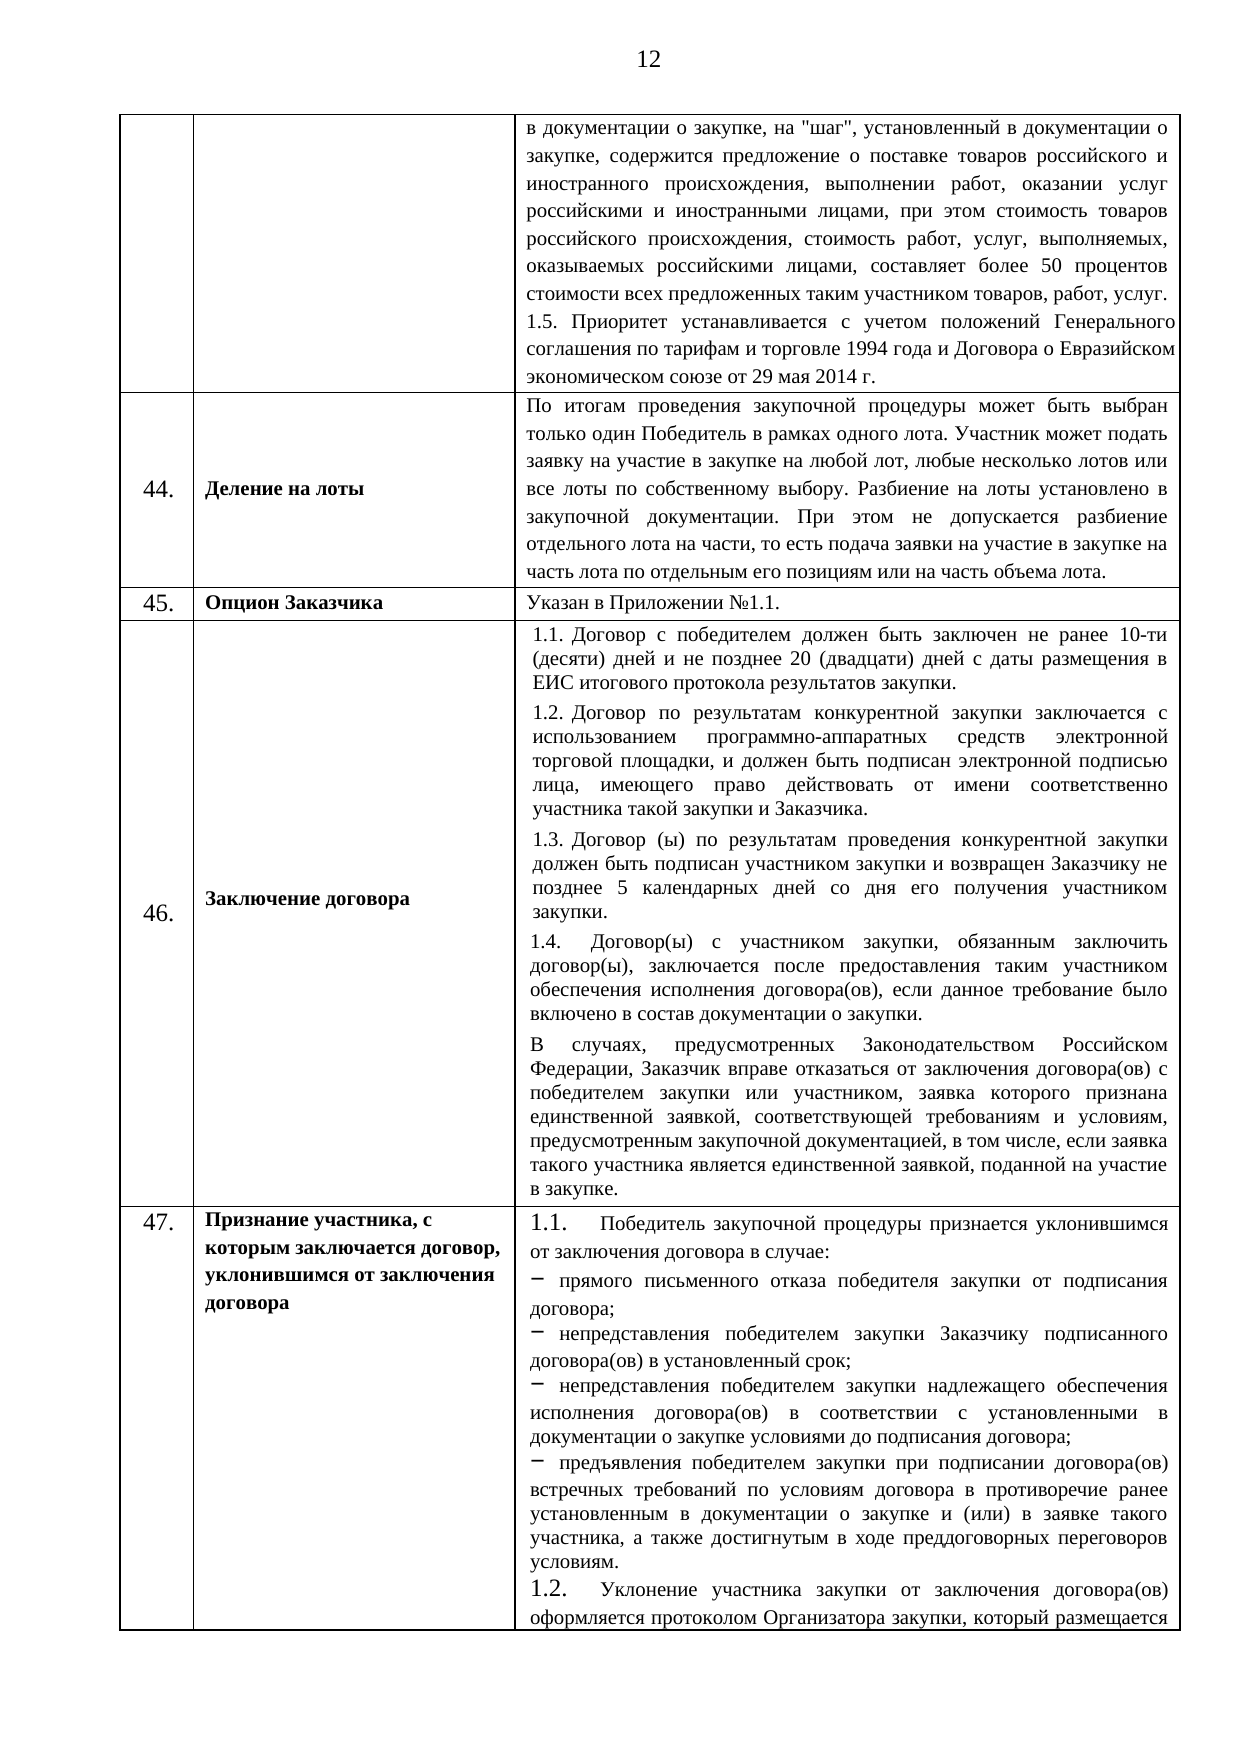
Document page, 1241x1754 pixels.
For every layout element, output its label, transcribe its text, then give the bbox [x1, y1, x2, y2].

table_cell Опцион Заказчика [194, 588, 514, 620]
table_cell По итогам проведения закупочной процедуры может быть выбран только один Победитель в рамках одного лота. Участник может подать заявку на участие в закупке на любой лот, любые несколько лотов или все лоты по собственному выбору. Разбиение на лоты установлено в закупочной документации. При этом не допускается разбиение отдельного лота на части, то есть подача заявки на участие в закупке на часть лота по отдельным его позициям или на часть объема лота. [516, 393, 1179, 587]
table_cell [516, 115, 1179, 392]
table_cell Деление на лоты [194, 393, 514, 587]
table_cell [121, 115, 193, 392]
table_cell Указан в Приложении №1.1. [516, 588, 1179, 620]
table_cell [194, 1207, 514, 1629]
table_cell Договор с победителем должен быть заключен не ранее 10-ти (десяти) дней и не позднее 20 (двадцати) дней с даты размещения в ЕИС итогового протокола результатов закупки. Договор по результатам конкурентной закупки заключается с использованием программно-аппаратных средств электронной торговой площадки, и должен быть подписан электронной подписью лица, имеющего право действовать от имени соответственно участника такой закупки и Заказчика. Договор (ы) по результатам проведения конкурентной закупки должен быть подписан участником закупки и возвращен Заказчику не позднее 5 календарных дней со дня его получения участником закупки. Договор(ы) с участником закупки, обязанным заключить договор(ы), заключается после предоставления таким участником обеспечения исполнения договора(ов), если данное требование было включено в состав документации о закупки. В случаях, предусмотренных Законодательством Российском Федерации, Заказчик вправе отказаться от заключения договора(ов) с победителем закупки или участником, заявка которого признана единственной заявкой, соответствующей требованиям и условиям, предусмотренным закупочной документацией, в том числе, если заявка такого участника является единственной заявкой, поданной на участие в закупке. [516, 621, 1179, 1206]
table_cell [121, 621, 193, 1206]
table_cell [121, 588, 193, 620]
table_cell [121, 393, 193, 587]
table_cell Заключение договора [194, 621, 514, 1206]
table_cell [121, 1207, 193, 1629]
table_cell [516, 1207, 1179, 1629]
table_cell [194, 115, 514, 392]
